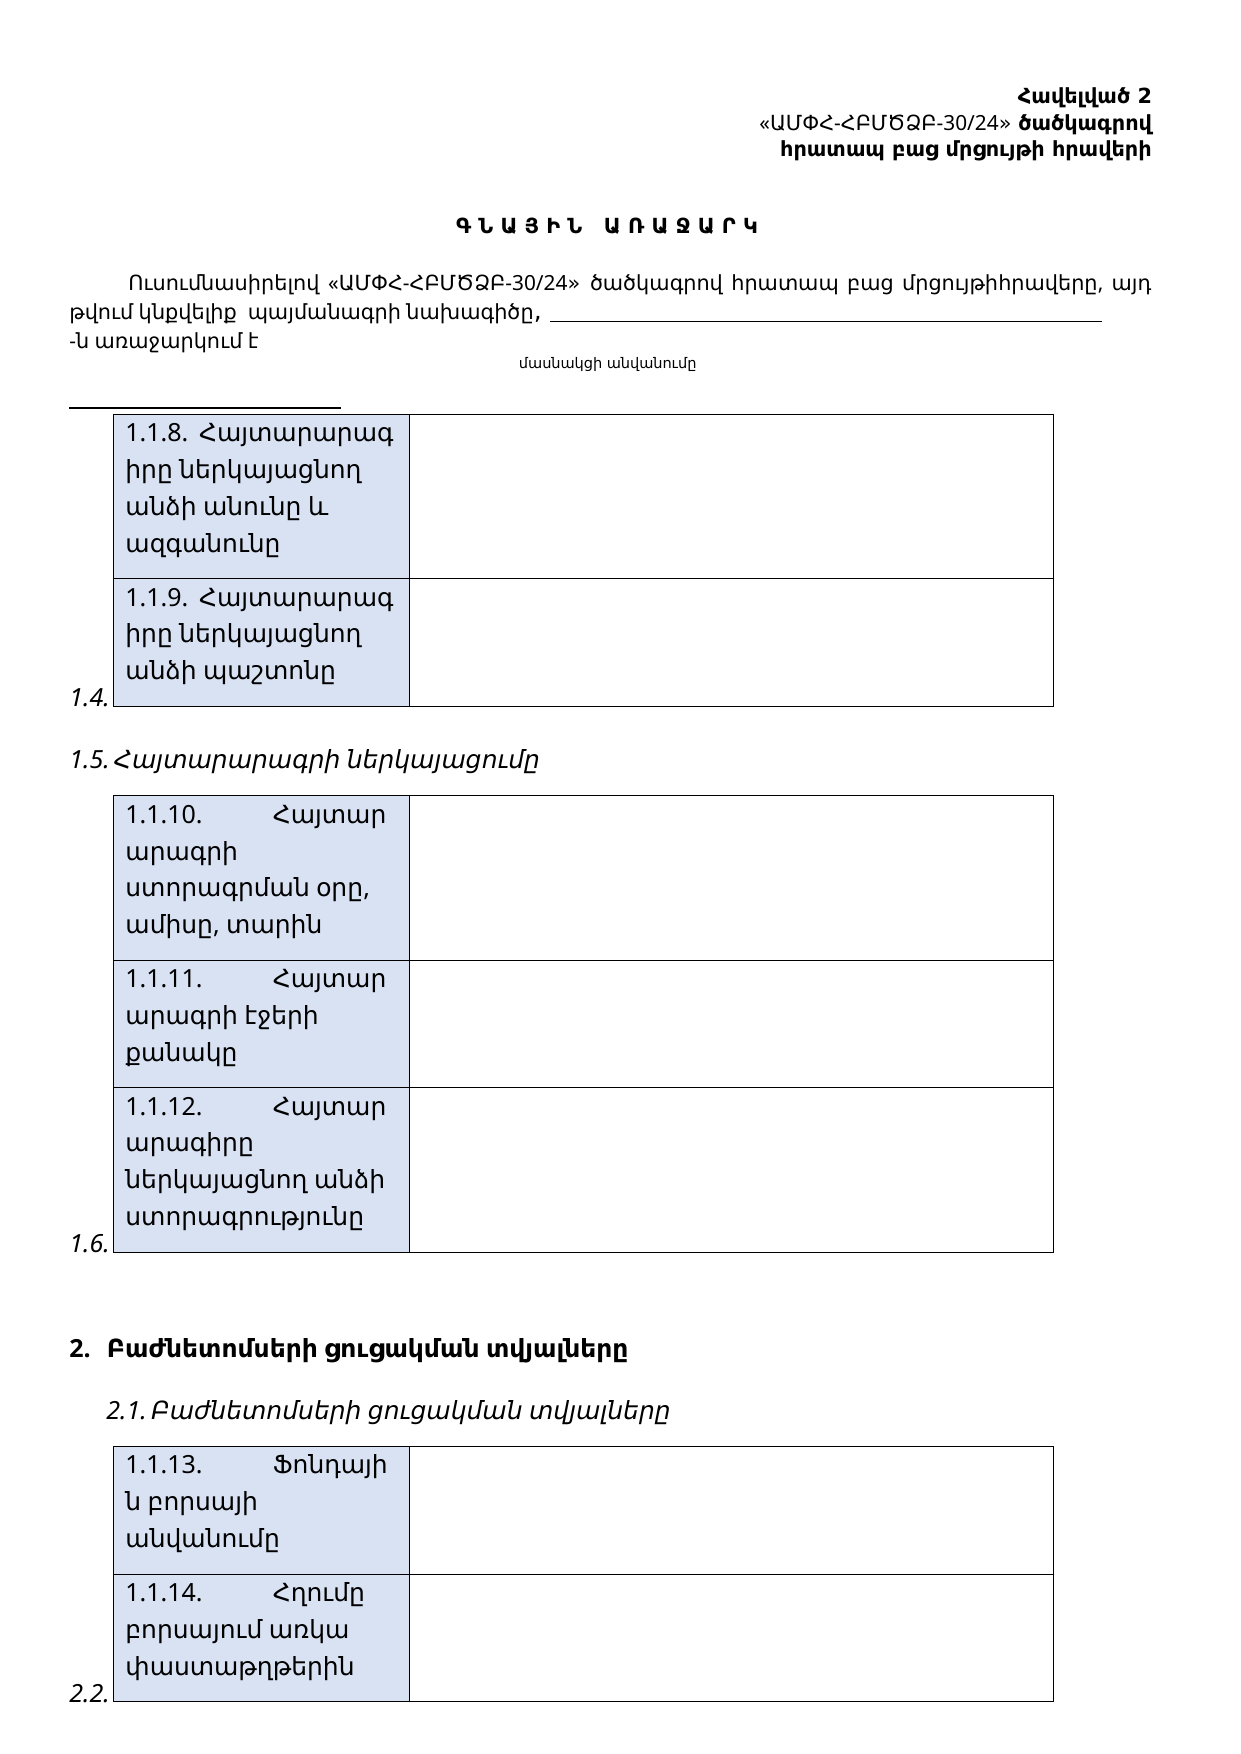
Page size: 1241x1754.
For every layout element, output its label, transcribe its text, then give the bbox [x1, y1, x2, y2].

text Ուսումնասիրելով «ԱՄՓՀ-ՀԲՄԾՁԲ-30/24» ծածկագրով հրատապ բաց մրցույթիհրավերը, այդ թվում կնքվելիք պայմանագրի նախագիծը, -ն առաջարկում է [69, 268, 1152, 355]
text Գ Ն Ա Յ Ի Ն Ա Ռ Ա Ջ Ա Ր Կ [62, 214, 1152, 239]
text մասնակցի անվանումը [69, 355, 1152, 384]
text «ԱՄՓՀ-ՀԲՄԾՁԲ-30/24» ծածկագրով [69, 108, 1152, 137]
text Հավելված 2 [69, 84, 1152, 108]
text հրատապ բաց մրցույթի հրավերի [69, 137, 1152, 161]
